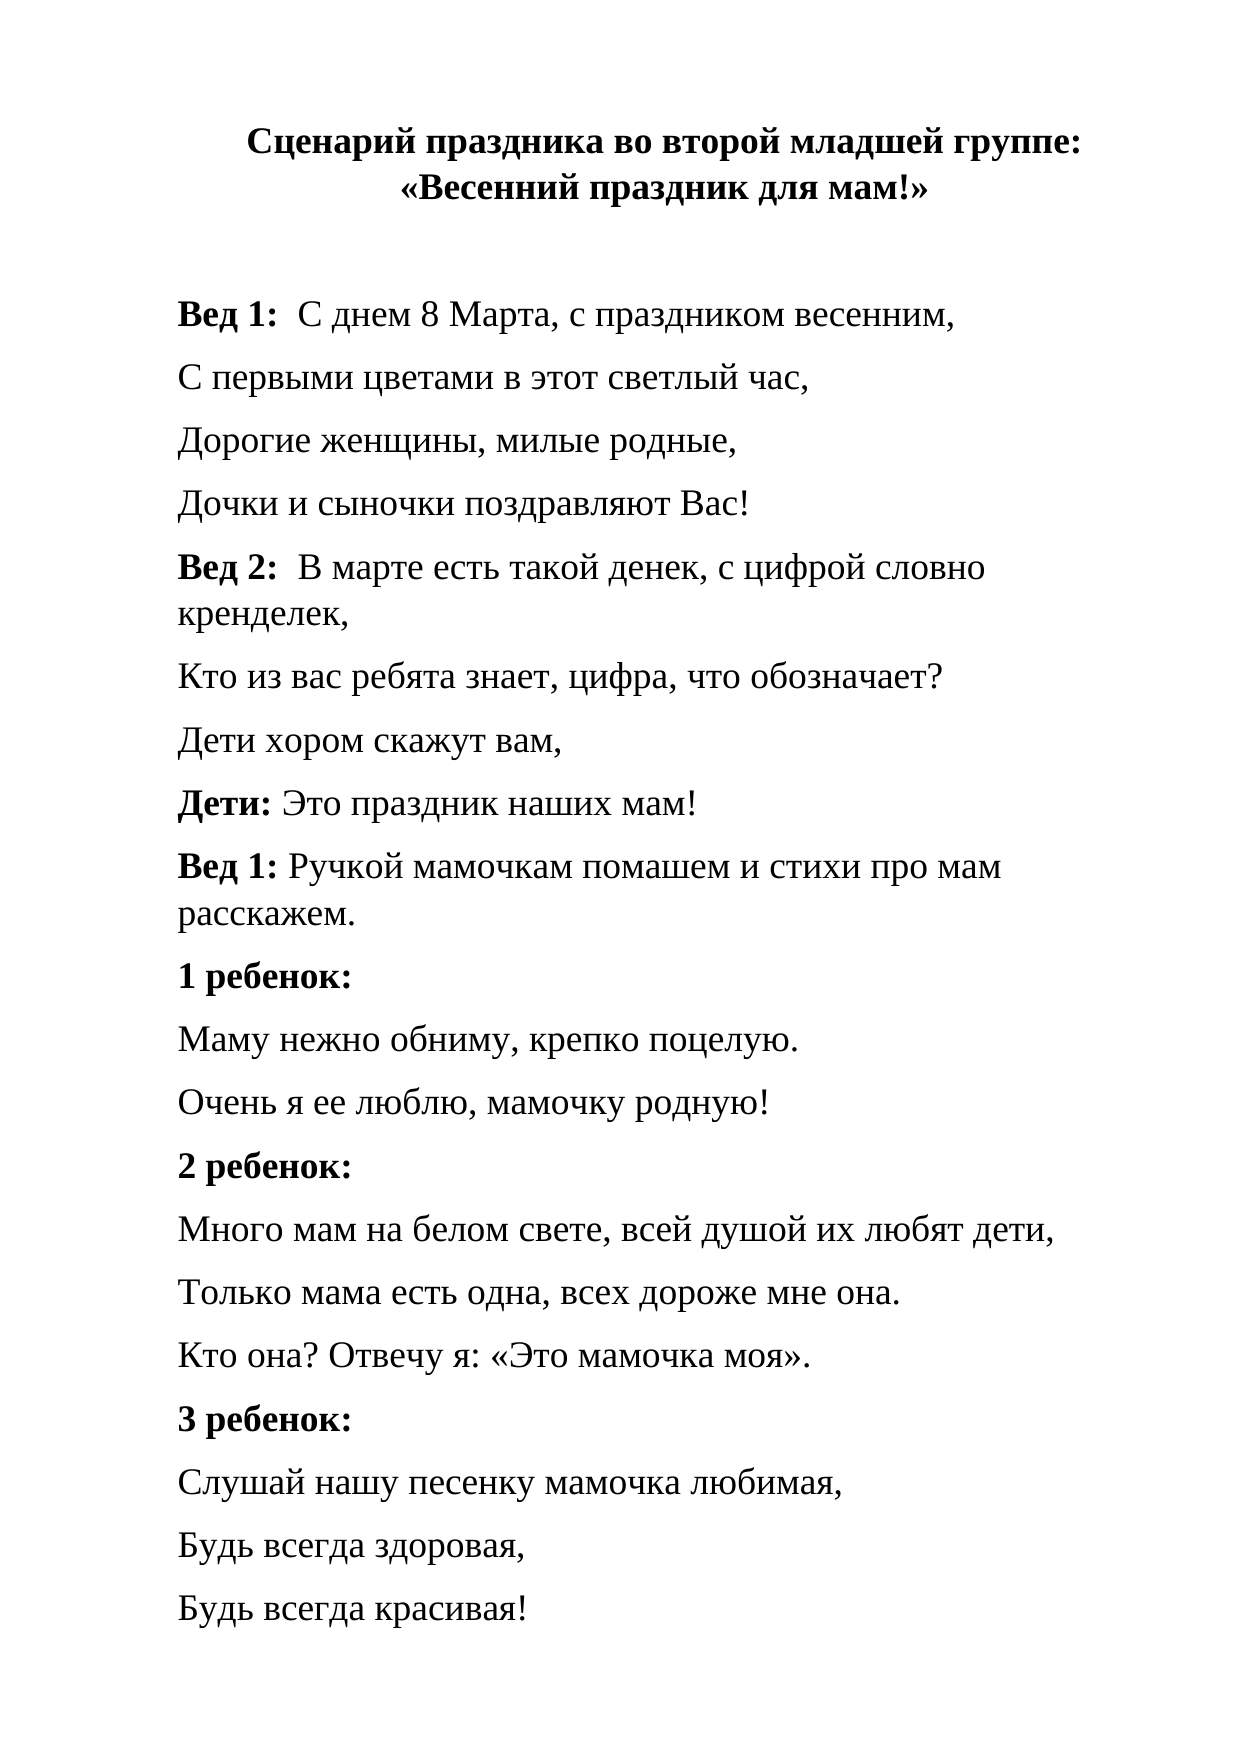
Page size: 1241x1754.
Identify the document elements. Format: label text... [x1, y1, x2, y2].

text 2 ребенок: [177, 1143, 1152, 1186]
text Только мама есть одна, всех дороже мне она. [177, 1269, 1152, 1313]
text Очень я ее люблю, мамочку родную! [177, 1080, 1152, 1123]
text 3 ребенок: [177, 1396, 1152, 1439]
text Много мам на белом свете, всей душой их любят дети, [177, 1206, 1152, 1249]
text Будь всегда красивая! [177, 1586, 1152, 1629]
text 1 ребенок: [177, 953, 1152, 996]
text Дети хором скажут вам, [177, 717, 1152, 760]
text Вед 1: Ручкой мамочкам помашем и стихи про мам расскажем. [177, 843, 1152, 933]
text Будь всегда здоровая, [177, 1522, 1152, 1566]
text С первыми цветами в этот светлый час, [177, 354, 1152, 397]
text Маму нежно обниму, крепко поцелую. [177, 1017, 1152, 1060]
text Дочки и сыночки поздравляют Вас! [177, 481, 1152, 524]
text Кто из вас ребята знает, цифра, что обозначает? [177, 654, 1152, 697]
text Сценарий праздника во второй младшей группе: «Весенний праздник для мам!» [177, 118, 1152, 208]
text Кто она? Отвечу я: «Это мамочка моя». [177, 1333, 1152, 1376]
text Вед 2: В марте есть такой денек, с цифрой словно кренделек, [177, 544, 1152, 634]
text Дети: Это праздник наших мам! [177, 780, 1152, 823]
text Слушай нашу песенку мамочка любимая, [177, 1459, 1152, 1502]
text Вед 1: С днем 8 Марта, с праздником весенним, [177, 291, 1152, 334]
text Дорогие женщины, милые родные, [177, 418, 1152, 461]
